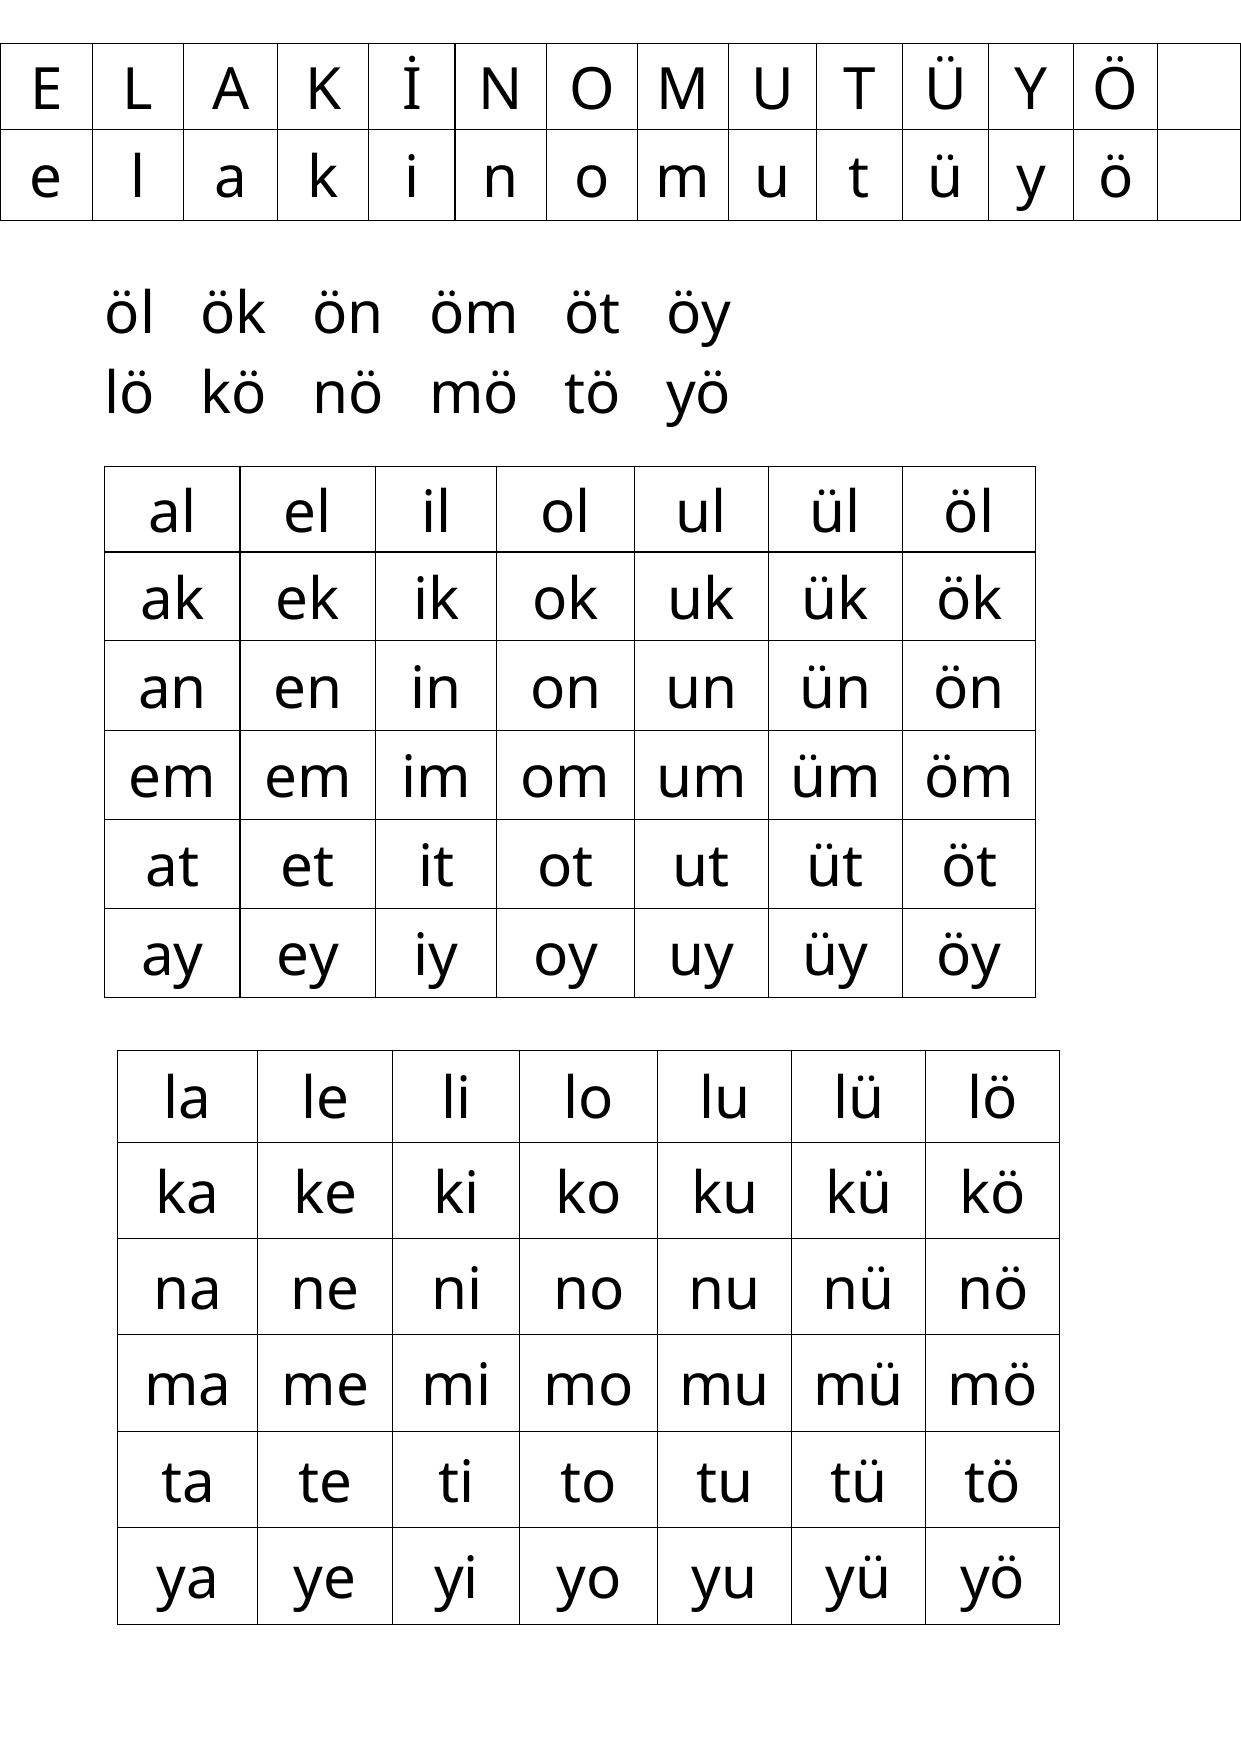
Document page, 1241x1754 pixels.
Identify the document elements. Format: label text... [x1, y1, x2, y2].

table_cell em [241, 731, 375, 818]
table_cell [1158, 130, 1240, 220]
table_header M [638, 44, 728, 129]
table_cell a [184, 130, 277, 220]
table_cell em [105, 731, 239, 818]
table_cell ki [393, 1143, 519, 1238]
table_header lu [658, 1051, 791, 1142]
table_cell ut [635, 820, 768, 908]
table_cell öt [903, 820, 1035, 908]
table_cell me [258, 1335, 392, 1431]
table_header İ [369, 44, 454, 129]
table_cell yu [658, 1528, 791, 1623]
table_cell ku [658, 1143, 791, 1238]
table_cell ün [769, 641, 902, 729]
table_cell oy [497, 909, 634, 997]
table_header li [393, 1051, 519, 1142]
table_header ül [769, 467, 902, 551]
table_cell te [258, 1432, 392, 1527]
table_header el [241, 467, 375, 551]
table_cell m [638, 130, 728, 220]
text lö kö nö mö tö yö [59, 351, 1196, 430]
table_cell ne [258, 1239, 392, 1334]
text öl ök ön öm öt öy [59, 271, 1196, 351]
table_cell on [497, 641, 634, 729]
table_cell tü [792, 1432, 925, 1527]
table_cell üt [769, 820, 902, 908]
table_cell i [369, 130, 454, 220]
table_header lü [792, 1051, 925, 1142]
table_cell ay [105, 909, 239, 997]
table_cell ök [903, 553, 1035, 640]
table_header Ü [903, 44, 988, 129]
table_header le [258, 1051, 392, 1142]
table_cell en [241, 641, 375, 729]
table_cell nö [926, 1239, 1059, 1334]
table_header ol [497, 467, 634, 551]
table_header L [93, 44, 183, 129]
table_cell l [93, 130, 183, 220]
table_cell u [729, 130, 816, 220]
table_cell ko [520, 1143, 657, 1238]
table_cell mo [520, 1335, 657, 1431]
table_cell to [520, 1432, 657, 1527]
table_cell ye [258, 1528, 392, 1623]
table_header lo [520, 1051, 657, 1142]
table_cell ok [497, 553, 634, 640]
table_cell ka [118, 1143, 257, 1238]
table_cell öy [903, 909, 1035, 997]
table_header Y [989, 44, 1073, 129]
table_cell mü [792, 1335, 925, 1431]
table_header O [547, 44, 637, 129]
table_cell no [520, 1239, 657, 1334]
table_cell na [118, 1239, 257, 1334]
table_cell tu [658, 1432, 791, 1527]
table_cell ma [118, 1335, 257, 1431]
table_cell kö [926, 1143, 1059, 1238]
table_header la [118, 1051, 257, 1142]
table_cell öm [903, 731, 1035, 818]
table_cell in [376, 641, 496, 729]
table_cell tö [926, 1432, 1059, 1527]
table_cell mi [393, 1335, 519, 1431]
table_cell ük [769, 553, 902, 640]
table_header U [729, 44, 816, 129]
table_cell ni [393, 1239, 519, 1334]
table_header K [278, 44, 368, 129]
table_cell yü [792, 1528, 925, 1623]
table_cell ta [118, 1432, 257, 1527]
table_cell ik [376, 553, 496, 640]
table_cell iy [376, 909, 496, 997]
table_cell e [1, 130, 92, 220]
table_cell at [105, 820, 239, 908]
table_header il [376, 467, 496, 551]
table_cell yo [520, 1528, 657, 1623]
table_cell nu [658, 1239, 791, 1334]
table_cell un [635, 641, 768, 729]
table_header T [817, 44, 902, 129]
table_cell yö [926, 1528, 1059, 1623]
table_cell yi [393, 1528, 519, 1623]
table_cell et [241, 820, 375, 908]
table_header Ö [1074, 44, 1157, 129]
table_header ul [635, 467, 768, 551]
table_cell mu [658, 1335, 791, 1431]
table_header lö [926, 1051, 1059, 1142]
table_cell k [278, 130, 368, 220]
table_cell ek [241, 553, 375, 640]
table_cell ey [241, 909, 375, 997]
table_header [1158, 44, 1240, 129]
table_cell im [376, 731, 496, 818]
table_cell ön [903, 641, 1035, 729]
table_header E [1, 44, 92, 129]
table_cell t [817, 130, 902, 220]
table_cell um [635, 731, 768, 818]
table_cell ü [903, 130, 988, 220]
table_header öl [903, 467, 1035, 551]
table_cell ak [105, 553, 239, 640]
table_header A [184, 44, 277, 129]
table_cell kü [792, 1143, 925, 1238]
table_cell o [547, 130, 637, 220]
table_cell ya [118, 1528, 257, 1623]
table_cell it [376, 820, 496, 908]
table_cell uy [635, 909, 768, 997]
table_cell üm [769, 731, 902, 818]
table_cell ö [1074, 130, 1157, 220]
table_cell ti [393, 1432, 519, 1527]
table_cell y [989, 130, 1073, 220]
table_header al [105, 467, 239, 551]
table_cell n [456, 130, 546, 220]
table_cell an [105, 641, 239, 729]
table_header N [456, 44, 546, 129]
table_cell mö [926, 1335, 1059, 1431]
table_cell uk [635, 553, 768, 640]
table_cell ot [497, 820, 634, 908]
table_cell ke [258, 1143, 392, 1238]
table_cell om [497, 731, 634, 818]
table_cell nü [792, 1239, 925, 1334]
table_cell üy [769, 909, 902, 997]
